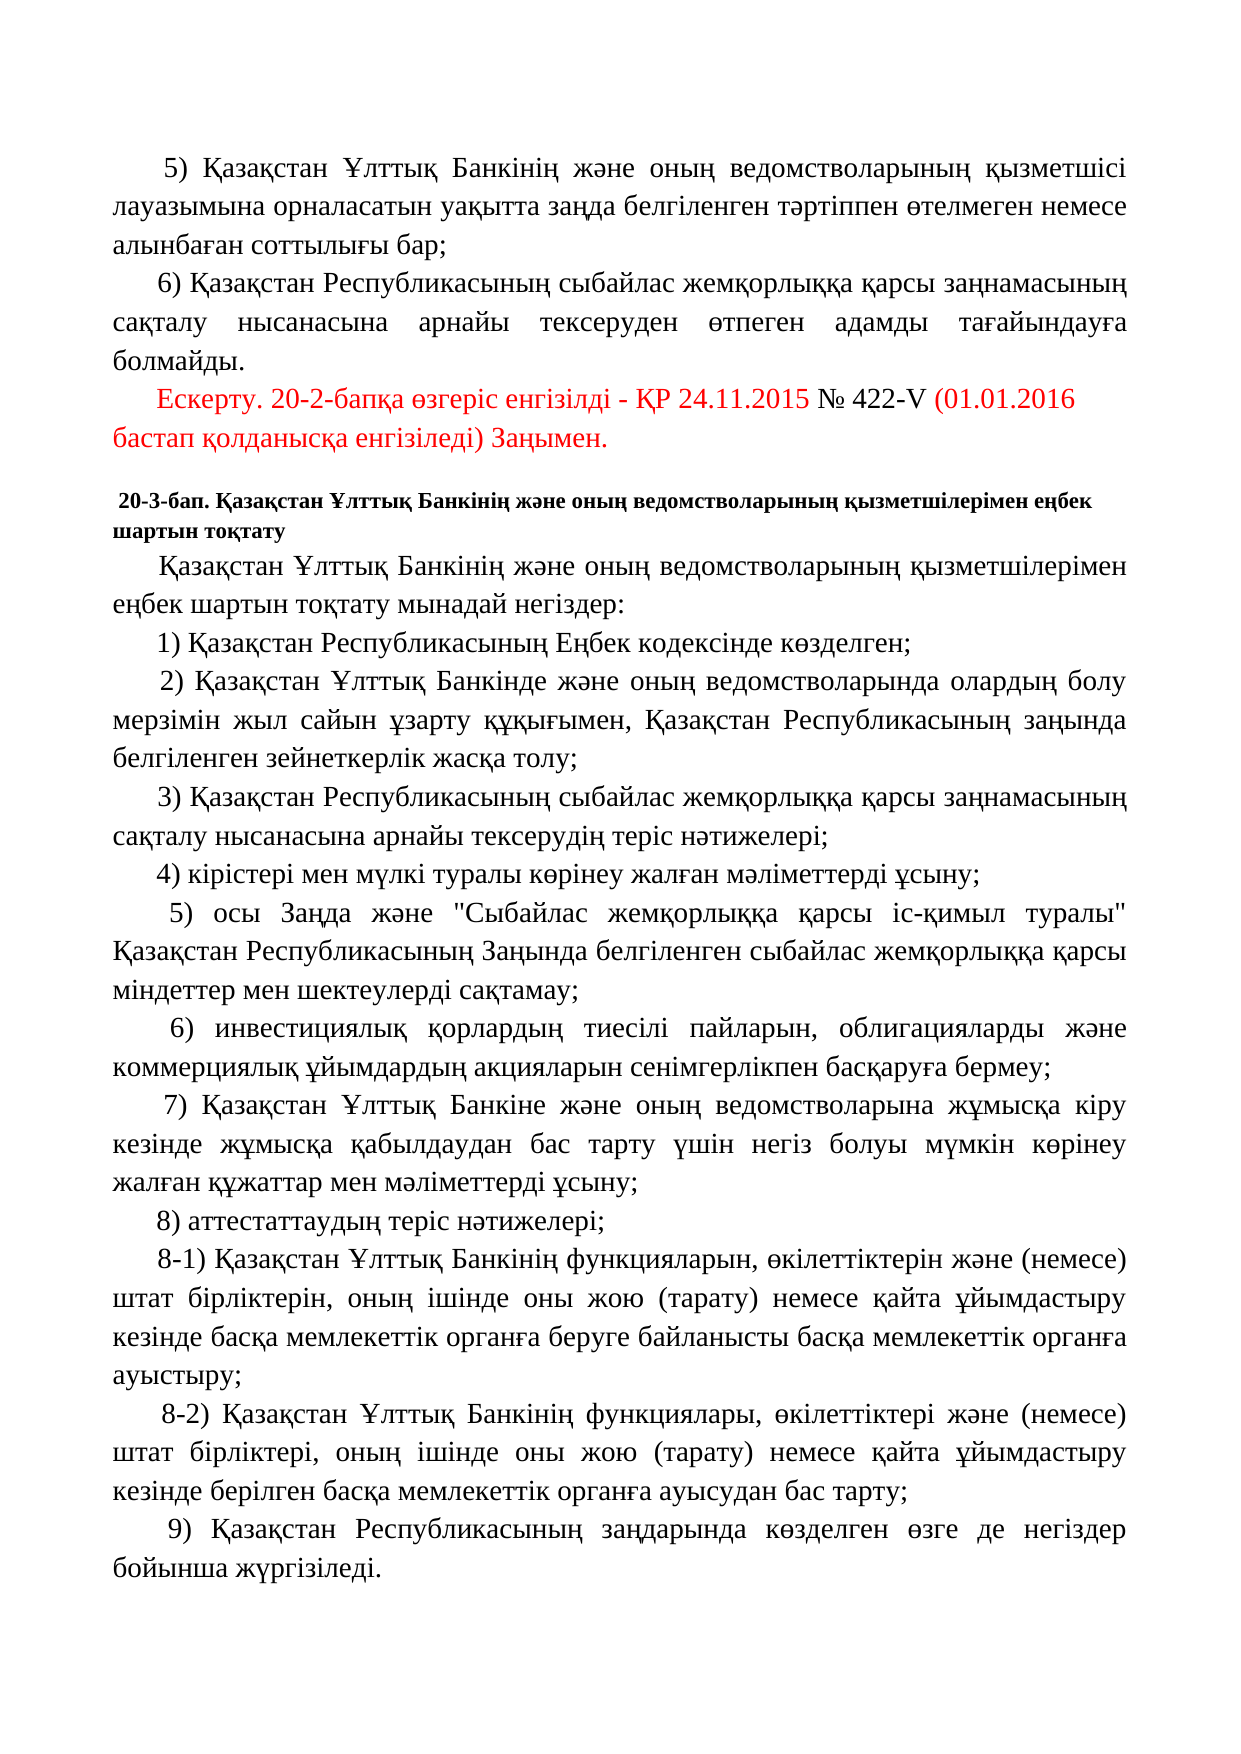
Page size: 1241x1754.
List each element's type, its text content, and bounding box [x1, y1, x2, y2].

text 6) Қазақстан Республикасының сыбайлас жемқорлыққа қарсы заңнамасының сақталу нысанасына арнайы тексеруден өтпеген адамды тағайындауға болмайды. [112, 266, 1128, 376]
text 3) Қазақстан Республикасының сыбайлас жемқорлыққа қарсы заңнамасының сақталу нысанасына арнайы тексерудiң терiс нәтижелерi; [112, 779, 1128, 851]
text 7) Қазақстан Ұлттық Банкіне және оның ведомстволарына жұмысқа кiру кезiнде жұмысқа қабылдаудан бас тарту үшiн негiз болуы мүмкiн көрiнеу жалған құжаттар мен мәлiметтерді ұсыну; [112, 1087, 1128, 1198]
text 8-1) Қазақстан Ұлттық Банкінің функцияларын, өкілеттіктерін және (немесе) штат бірліктерін, оның ішінде оны жою (тарату) немесе қайта ұйымдастыру кезінде басқа мемлекеттік органға беруге байланысты басқа мемлекеттік органға ауыстыру; [112, 1242, 1128, 1391]
text 2) Қазақстан Ұлттық Банкінде және оның ведомстволарында олардың болу мерзімін жыл сайын ұзарту құқығымен, Қазақстан Республикасының заңында белгіленген зейнеткерлік жасқа толу; [112, 663, 1128, 774]
text 4) кірістері мен мүлкі туралы көрiнеу жалған мәлiметтердi ұсыну; [112, 856, 1128, 890]
text 20-3-бап. Қазақстан Ұлттық Банкінің және оның ведомстволарының қызметшілерімен еңбек шартын тоқтату [112, 487, 1128, 544]
text 6) инвестициялық қорлардың тиесілі пайларын, облигацияларды және коммерциялық ұйымдардың акцияларын сенімгерлікпен басқаруға бермеу; [112, 1010, 1128, 1082]
text 9) Қазақстан Республикасының заңдарында көзделген өзге де негіздер бойынша жүргізіледі. [112, 1511, 1128, 1583]
text Қазақстан Ұлттық Банкінің және оның ведомстволарының қызметшілерімен еңбек шартын тоқтату мынадай негіздер: [112, 548, 1128, 620]
text 8-2) Қазақстан Ұлттық Банкінің функциялары, өкілеттіктері және (немесе) штат бірліктері, оның ішінде оны жою (тарату) немесе қайта ұйымдастыру кезінде берілген басқа мемлекеттік органға ауысудан бас тарту; [112, 1396, 1128, 1506]
text 5) осы Заңда және "Сыбайлас жемқорлыққа қарсы іс-қимыл туралы" Қазақстан Республикасының Заңында белгіленген сыбайлас жемқорлыққа қарсы міндеттер мен шектеулерді сақтамау; [112, 895, 1128, 1005]
text 1) Қазақстан Республикасының Еңбек кодексінде көзделген; [112, 625, 1128, 658]
text 5) Қазақстан Ұлттық Банкінің және оның ведомстволарының қызметшісі лауазымына орналасатын уақытта заңда белгiленген тәртiппен өтелмеген немесе алынбаған соттылығы бар; [112, 150, 1128, 261]
text 8) аттестаттаудың терiс нәтижелерi; [112, 1203, 1128, 1237]
text Ескерту. 20-2-бапқа өзгеріс енгізілді - ҚР 24.11.2015 № 422-V (01.01.2016 бастап қолданысқа енгізіледі) Заңымен. [112, 381, 1128, 483]
